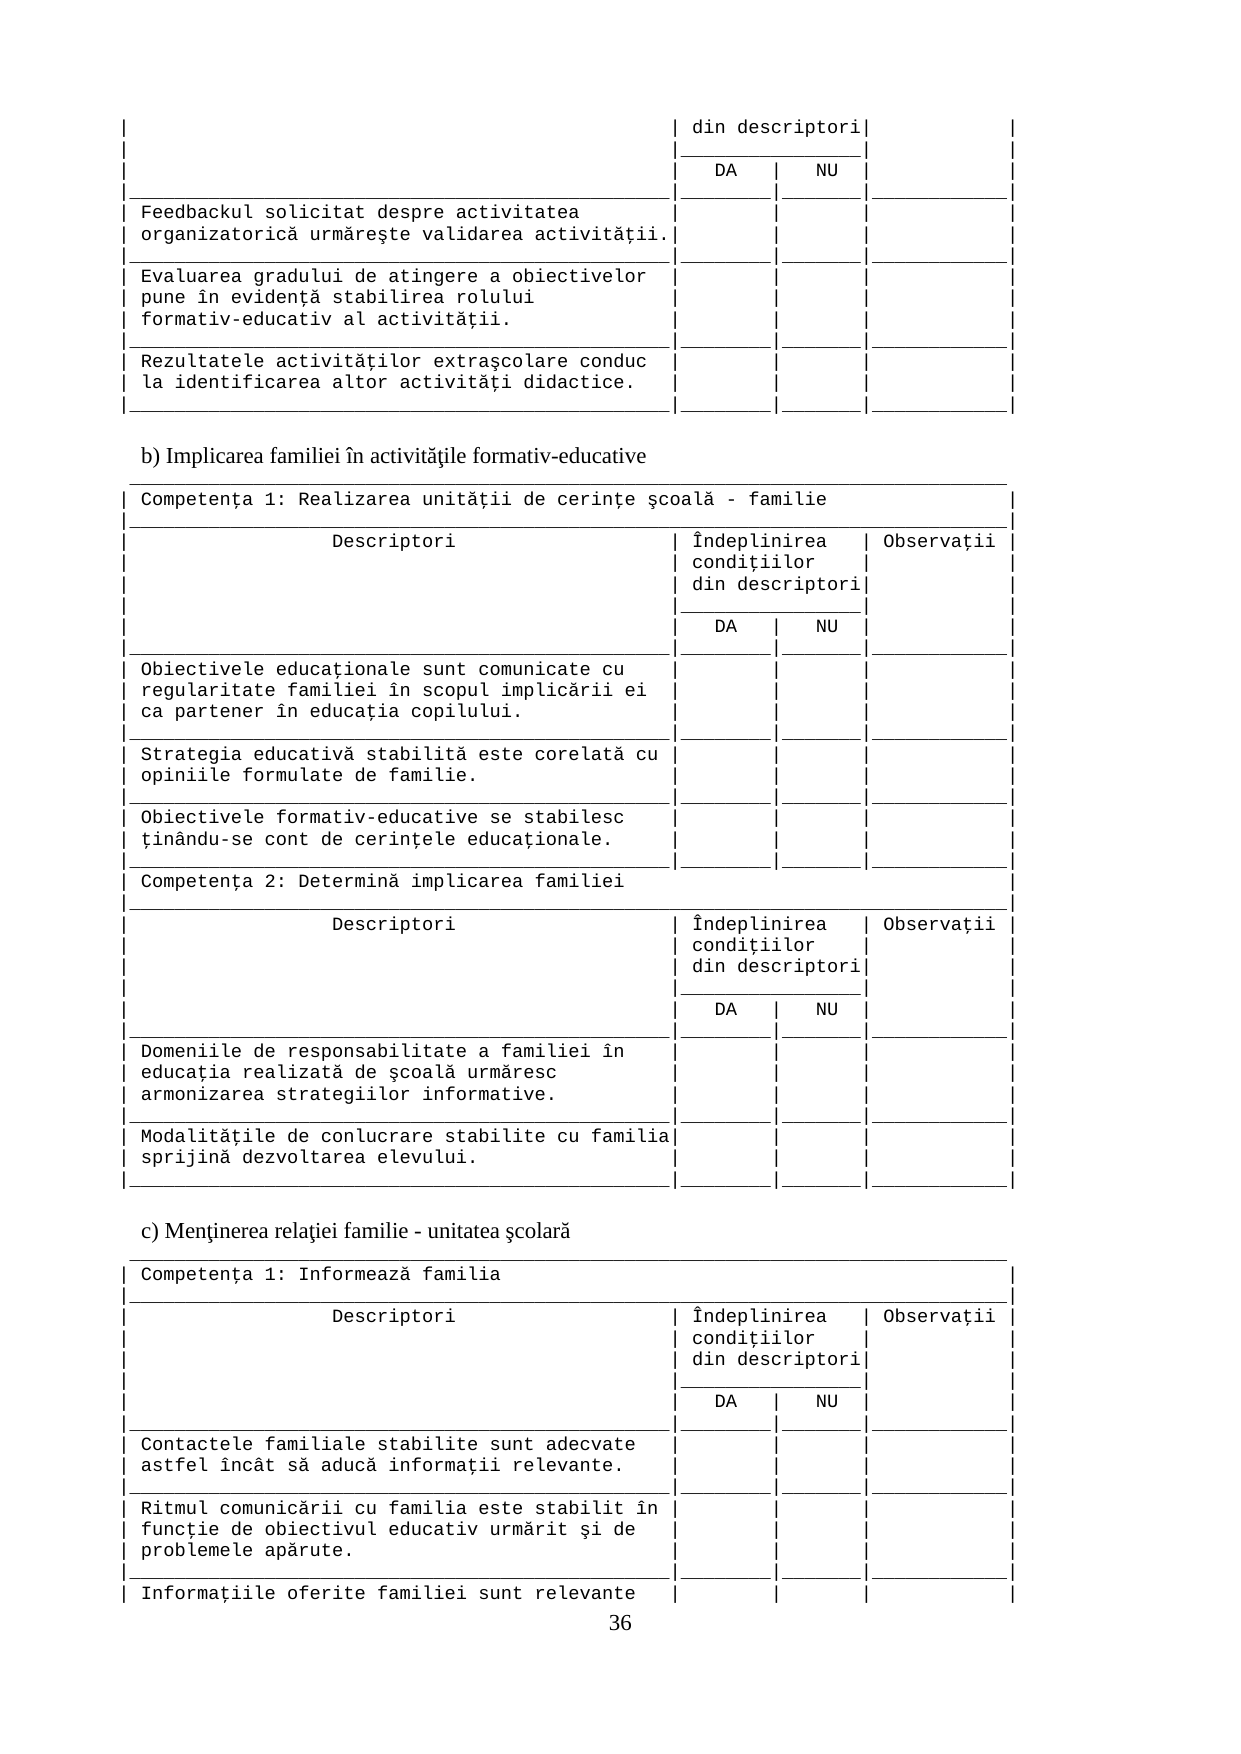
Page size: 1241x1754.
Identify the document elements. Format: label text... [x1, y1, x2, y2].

text |________________________________________________|________|_______|____________| [118, 1477, 1122, 1498]
text ______________________________________________________________________________ [118, 468, 1122, 489]
text |________________________________________________|________|_______|____________| [118, 394, 1122, 416]
text |________________________________________________|________|_______|____________| [118, 723, 1122, 744]
text | |________________| | [118, 978, 1122, 999]
text |________________________________________________|________|_______|____________| [118, 1021, 1122, 1042]
text | | din descriptori| | [118, 118, 1122, 139]
text | | DA | NU | | [118, 999, 1122, 1021]
text | Competenţa 1: Informează familia | [118, 1265, 1122, 1286]
text | funcţie de obiectivul educativ urmărit şi de | | | | [118, 1520, 1122, 1541]
text | pune în evidenţă stabilirea rolului | | | | [118, 288, 1122, 309]
text |______________________________________________________________________________| [118, 1286, 1122, 1307]
text | sprijină dezvoltarea elevului. | | | | [118, 1148, 1122, 1169]
text | educaţia realizată de şcoală urmăresc | | | | [118, 1063, 1122, 1084]
text |________________________________________________|________|_______|____________| [118, 638, 1122, 659]
text ______________________________________________________________________________ [118, 1243, 1122, 1265]
text | organizatorică urmăreşte validarea activităţii.| | | | [118, 224, 1122, 246]
text | ţinându-se cont de cerinţele educaţionale. | | | | [118, 829, 1122, 851]
text |________________________________________________|________|_______|____________| [118, 246, 1122, 267]
text | | DA | NU | | [118, 1392, 1122, 1413]
text b) Implicarea familiei în activităţile formativ-educative [118, 442, 1122, 468]
text c) Menţinerea relaţiei familie - unitatea şcolară [118, 1217, 1122, 1243]
text | Rezultatele activităţilor extraşcolare conduc | | | | [118, 352, 1122, 373]
text | | DA | NU | | [118, 161, 1122, 182]
text | Descriptori | Îndeplinirea | Observaţii | [118, 532, 1122, 553]
text | problemele apărute. | | | | [118, 1541, 1122, 1562]
text | Evaluarea gradului de atingere a obiectivelor | | | | [118, 267, 1122, 288]
text | Strategia educativă stabilită este corelată cu | | | | [118, 744, 1122, 766]
text | Descriptori | Îndeplinirea | Observaţii | [118, 1307, 1122, 1328]
text | Domeniile de responsabilitate a familiei în | | | | [118, 1042, 1122, 1063]
text | opiniile formulate de familie. | | | | [118, 766, 1122, 787]
text | | din descriptori| | [118, 957, 1122, 978]
text |________________________________________________|________|_______|____________| [118, 1106, 1122, 1127]
text | | condiţiilor | | [118, 553, 1122, 574]
text |________________________________________________|________|_______|____________| [118, 787, 1122, 808]
text | | din descriptori| | [118, 574, 1122, 596]
text | |________________| | [118, 1371, 1122, 1392]
text | | condiţiilor | | [118, 1328, 1122, 1350]
text | Feedbackul solicitat despre activitatea | | | | [118, 203, 1122, 224]
text | la identificarea altor activităţi didactice. | | | | [118, 373, 1122, 394]
text |______________________________________________________________________________| [118, 511, 1122, 532]
text | Descriptori | Îndeplinirea | Observaţii | [118, 914, 1122, 936]
text |________________________________________________|________|_______|____________| [118, 331, 1122, 352]
text | | DA | NU | | [118, 617, 1122, 638]
text | regularitate familiei în scopul implicării ei | | | | [118, 681, 1122, 702]
text |________________________________________________|________|_______|____________| [118, 182, 1122, 203]
text | Ritmul comunicării cu familia este stabilit în | | | | [118, 1498, 1122, 1520]
text |________________________________________________|________|_______|____________| [118, 1169, 1122, 1191]
text |________________________________________________|________|_______|____________| [118, 1413, 1122, 1435]
text |______________________________________________________________________________| [118, 893, 1122, 914]
text | |________________| | [118, 596, 1122, 617]
text | Competenţa 1: Realizarea unităţii de cerinţe şcoală - familie | [118, 489, 1122, 511]
text | Competenţa 2: Determină implicarea familiei | [118, 872, 1122, 893]
text | ca partener în educaţia copilului. | | | | [118, 702, 1122, 723]
text |________________________________________________|________|_______|____________| [118, 851, 1122, 872]
text | Informaţiile oferite familiei sunt relevante | | | | [118, 1583, 1122, 1605]
text | Modalităţile de conlucrare stabilite cu familia| | | | [118, 1127, 1122, 1148]
text | Obiectivele educaţionale sunt comunicate cu | | | | [118, 659, 1122, 681]
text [118, 1562, 1122, 1583]
text | |________________| | [118, 139, 1122, 161]
text | | condiţiilor | | [118, 936, 1122, 957]
text | Obiectivele formativ-educative se stabilesc | | | | [118, 808, 1122, 829]
text | astfel încât să aducă informaţii relevante. | | | | [118, 1456, 1122, 1477]
text | formativ-educativ al activităţii. | | | | [118, 309, 1122, 331]
text | armonizarea strategiilor informative. | | | | [118, 1084, 1122, 1106]
text | Contactele familiale stabilite sunt adecvate | | | | [118, 1435, 1122, 1456]
text | | din descriptori| | [118, 1350, 1122, 1371]
